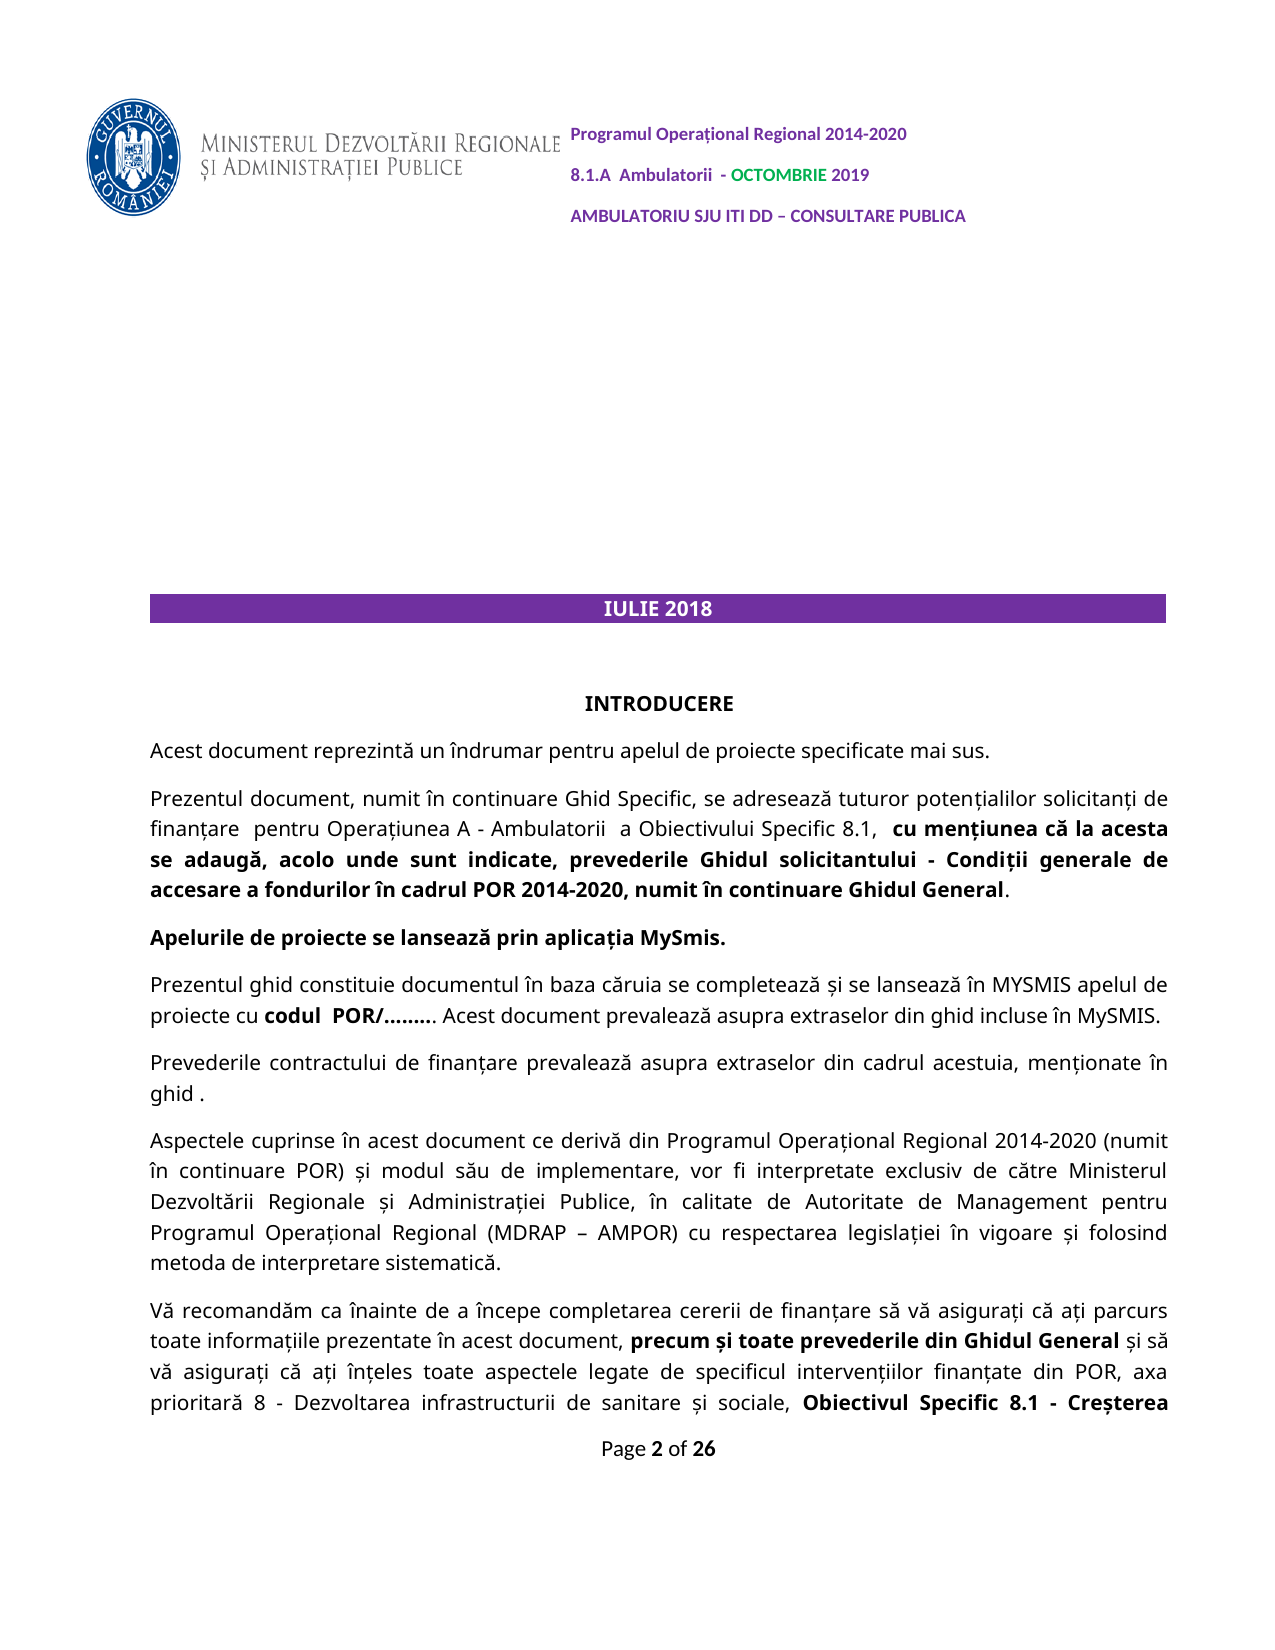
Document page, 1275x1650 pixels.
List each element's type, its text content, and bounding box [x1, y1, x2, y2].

text Apelurile de proiecte se lansează prin aplicația MySmis. [150, 923, 1169, 951]
text INTRODUCERE [150, 689, 1169, 718]
text Aspectele cuprinse în acest document ce derivă din Programul Operațional Regional 2014-2020 (numit în continuare POR) și modul său de implementare, vor fi interpretate exclusiv de către Ministerul Dezvoltării Regionale și Administrației Publice, în calitate de Autoritate de Management pentru Programul Operațional Regional (MDRAP – AMPOR) cu respectarea legislației în vigoare și folosind metoda de interpretare sistematică. [150, 1126, 1169, 1277]
text Prezentul ghid constituie documentul în baza căruia se completează și se lansează în MYSMIS apelul de proiecte cu codul POR/......... Acest document prevalează asupra extraselor din ghid incluse în MySMIS. [150, 970, 1169, 1029]
text Prezentul document, numit în continuare Ghid Specific, se adresează tuturor potențialilor solicitanți de finanțare pentru Operațiunea A - Ambulatorii a Obiectivului Specific 8.1, cu mențiunea că la acesta se adaugă, acolo unde sunt indicate, prevederile Ghidul solicitantului - Condiții generale de accesare a fondurilor în cadrul POR 2014-2020, numit în continuare Ghidul General. [150, 784, 1169, 904]
text IULIE 2018 [150, 594, 1166, 623]
text Acest document reprezintă un îndrumar pentru apelul de proiecte specificate mai sus. [150, 736, 1169, 765]
text Prevederile contractului de finanțare prevalează asupra extraselor din cadrul acestuia, menționate în ghid . [150, 1048, 1169, 1107]
picture [85, 97, 560, 218]
